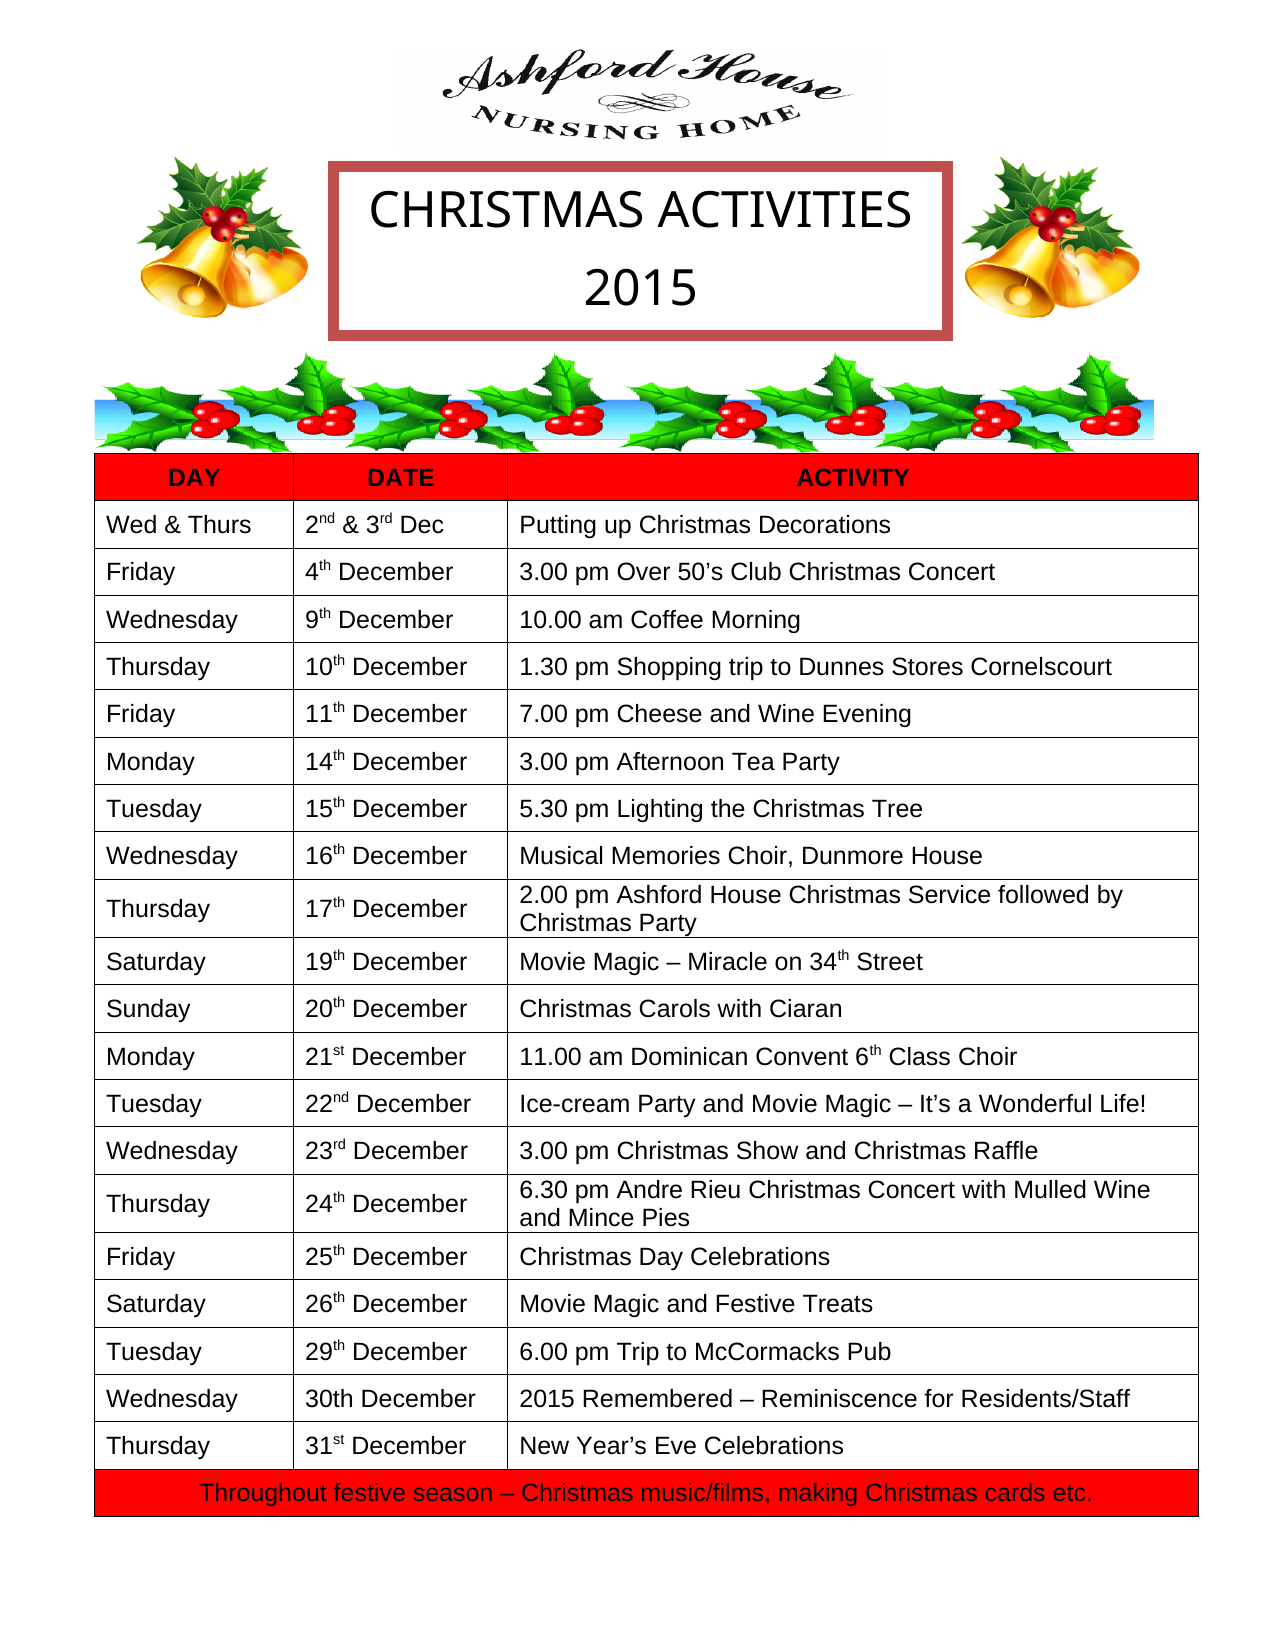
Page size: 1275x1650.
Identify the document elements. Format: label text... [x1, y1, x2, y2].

table_cell 21st December [294, 1033, 507, 1079]
table_cell 10th December [294, 643, 507, 689]
table_cell 15th December [294, 785, 507, 831]
table_cell Throughout festive season – Christmas music/films, making Christmas cards etc. [95, 1470, 1198, 1516]
table_cell 25th December [294, 1233, 507, 1279]
table_cell Friday [95, 690, 293, 737]
table_cell Wednesday [95, 596, 293, 642]
table_cell Wednesday [95, 1127, 293, 1173]
table_cell 1.30 pm Shopping trip to Dunnes Stores Cornelscourt [508, 643, 1198, 689]
table_cell Monday [95, 738, 293, 784]
table_cell 2.00 pm Ashford House Christmas Service followed by Christmas Party [508, 880, 1198, 937]
table_cell 9th December [294, 596, 507, 642]
table_cell Wednesday [95, 832, 293, 878]
table_cell 20th December [294, 985, 507, 1032]
table_cell Movie Magic and Festive Treats [508, 1280, 1198, 1327]
picture [955, 155, 1150, 326]
table_cell Friday [95, 549, 293, 595]
picture [94, 352, 1154, 453]
table_cell Thursday [95, 880, 293, 937]
table_cell 2015 Remembered – Reminiscence for Residents/Staff [508, 1375, 1198, 1421]
table_cell 23rd December [294, 1127, 507, 1173]
table_cell 11th December [294, 690, 507, 737]
table_cell Putting up Christmas Decorations [508, 501, 1198, 547]
table_cell Christmas Day Celebrations [508, 1233, 1198, 1279]
table_cell 4th December [294, 549, 507, 595]
picture [131, 155, 318, 326]
table_cell 3.00 pm Over 50’s Club Christmas Concert [508, 549, 1198, 595]
table_cell 3.00 pm Afternoon Tea Party [508, 738, 1198, 784]
table_cell 29th December [294, 1328, 507, 1374]
table_cell Wednesday [95, 1375, 293, 1421]
table_cell 3.00 pm Christmas Show and Christmas Raffle [508, 1127, 1198, 1173]
table_cell Monday [95, 1033, 293, 1079]
table_cell Saturday [95, 1280, 293, 1327]
table_cell Tuesday [95, 1328, 293, 1374]
table_cell 2nd & 3rd Dec [294, 501, 507, 547]
table_cell Thursday [95, 643, 293, 689]
table_cell Wed & Thurs [95, 501, 293, 547]
table_cell 17th December [294, 880, 507, 937]
table_header DAY [95, 454, 293, 500]
table_header DATE [294, 454, 507, 500]
table_cell 19th December [294, 938, 507, 984]
table_cell Tuesday [95, 785, 293, 831]
table_cell 6.30 pm Andre Rieu Christmas Concert with Mulled Wine and Mince Pies [508, 1175, 1198, 1232]
table_cell 31st December [294, 1422, 507, 1468]
table_cell Thursday [95, 1422, 293, 1468]
table_cell 10.00 am Coffee Morning [508, 596, 1198, 642]
table_cell Tuesday [95, 1080, 293, 1126]
table_cell 11.00 am Dominican Convent 6th Class Choir [508, 1033, 1198, 1079]
table_header ACTIVITY [508, 454, 1198, 500]
table_cell 7.00 pm Cheese and Wine Evening [508, 690, 1198, 737]
table_cell New Year’s Eve Celebrations [508, 1422, 1198, 1468]
table_cell Ice-cream Party and Movie Magic – It’s a Wonderful Life! [508, 1080, 1198, 1126]
table_cell Sunday [95, 985, 293, 1032]
table_cell 5.30 pm Lighting the Christmas Tree [508, 785, 1198, 831]
table_cell 22nd December [294, 1080, 507, 1126]
table_cell 24th December [294, 1175, 507, 1232]
table_cell 6.00 pm Trip to McCormacks Pub [508, 1328, 1198, 1374]
table_cell Saturday [95, 938, 293, 984]
table_cell Christmas Carols with Ciaran [508, 985, 1198, 1032]
table_cell 14th December [294, 738, 507, 784]
table_cell Movie Magic – Miracle on 34th Street [508, 938, 1198, 984]
table_cell Musical Memories Choir, Dunmore House [508, 832, 1198, 878]
table_cell 16th December [294, 832, 507, 878]
table_cell 30th December [294, 1375, 507, 1421]
table_cell Friday [95, 1233, 293, 1279]
table_cell Thursday [95, 1175, 293, 1232]
table_cell 26th December [294, 1280, 507, 1327]
